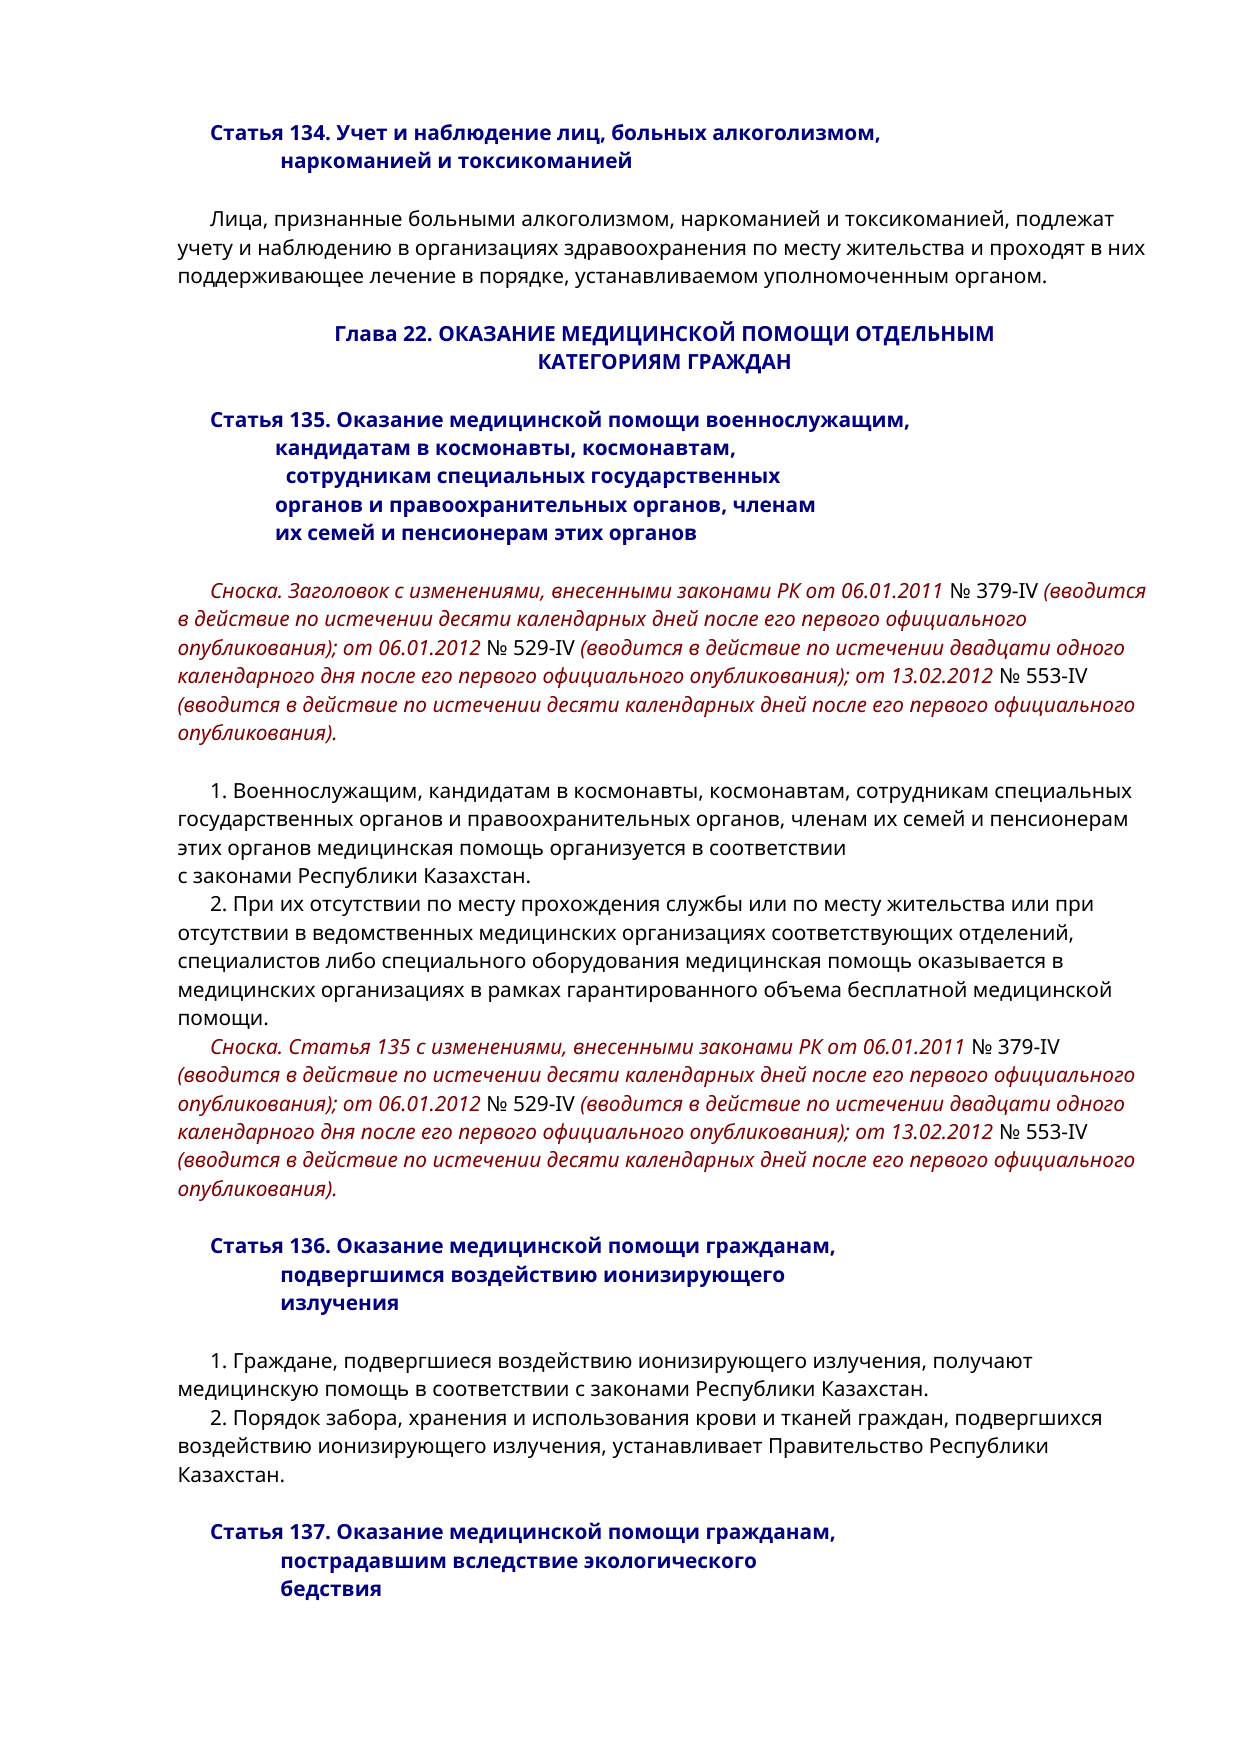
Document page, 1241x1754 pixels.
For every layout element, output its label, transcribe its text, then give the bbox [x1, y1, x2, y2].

text Глава 22. ОКАЗАНИЕ МЕДИЦИНСКОЙ ПОМОЩИ ОТДЕЛЬНЫМ КАТЕГОРИЯМ ГРАЖДАН [177, 319, 1152, 376]
text Лица, признанные больными алкоголизмом, наркоманией и токсикоманией, подлежат учету и наблюдению в организациях здравоохранения по месту жительства и проходят в них поддерживающее лечение в порядке, устанавливаемом уполномоченным органом. [177, 204, 1152, 289]
text Статья 135. Оказание медицинской помощи военнослужащим, кандидатам в космонавты, космонавтам, сотрудникам специальных государственных органов и правоохранительных органов, членам их семей и пенсионерам этих органов [177, 405, 1152, 547]
text 1. Военнослужащим, кандидатам в космонавты, космонавтам, сотрудникам специальных государственных органов и правоохранительных органов, членам их семей и пенсионерам этих органов медицинская помощь организуется в соответствии с законами Республики Казахстан. 2. При их отсутствии по месту прохождения службы или по месту жительства или при отсутствии в ведомственных медицинских организациях соответствующих отделений, специалистов либо специального оборудования медицинская помощь оказывается в медицинских организациях в рамках гарантированного объема бесплатной медицинской помощи. Сноска. Статья 135 с изменениями, внесенными законами РК от 06.01.2011 № 379-IV (вводится в действие по истечении десяти календарных дней после его первого официального опубликования); от 06.01.2012 № 529-IV (вводится в действие по истечении двадцати одного календарного дня после его первого официального опубликования); от 13.02.2012 № 553-IV (вводится в действие по истечении десяти календарных дней после его первого официального опубликования). [177, 776, 1152, 1202]
text 1. Граждане, подвергшиеся воздействию ионизирующего излучения, получают медицинскую помощь в соответствии с законами Республики Казахстан. 2. Порядок забора, хранения и использования крови и тканей граждан, подвергшихся воздействию ионизирующего излучения, устанавливает Правительство Республики Казахстан. [177, 1346, 1152, 1488]
text Сноска. Заголовок с изменениями, внесенными законами РК от 06.01.2011 № 379-IV (вводится в действие по истечении десяти календарных дней после его первого официального опубликования); от 06.01.2012 № 529-IV (вводится в действие по истечении двадцати одного календарного дня после его первого официального опубликования); от 13.02.2012 № 553-IV (вводится в действие по истечении десяти календарных дней после его первого официального опубликования). [177, 576, 1152, 747]
text Статья 136. Оказание медицинской помощи гражданам, подвергшимся воздействию ионизирующего излучения [177, 1232, 1152, 1317]
text Статья 134. Учет и наблюдение лиц, больных алкоголизмом, наркоманией и токсикоманией [177, 118, 1152, 175]
text Статья 137. Оказание медицинской помощи гражданам, пострадавшим вследствие экологического бедствия [177, 1517, 1152, 1603]
